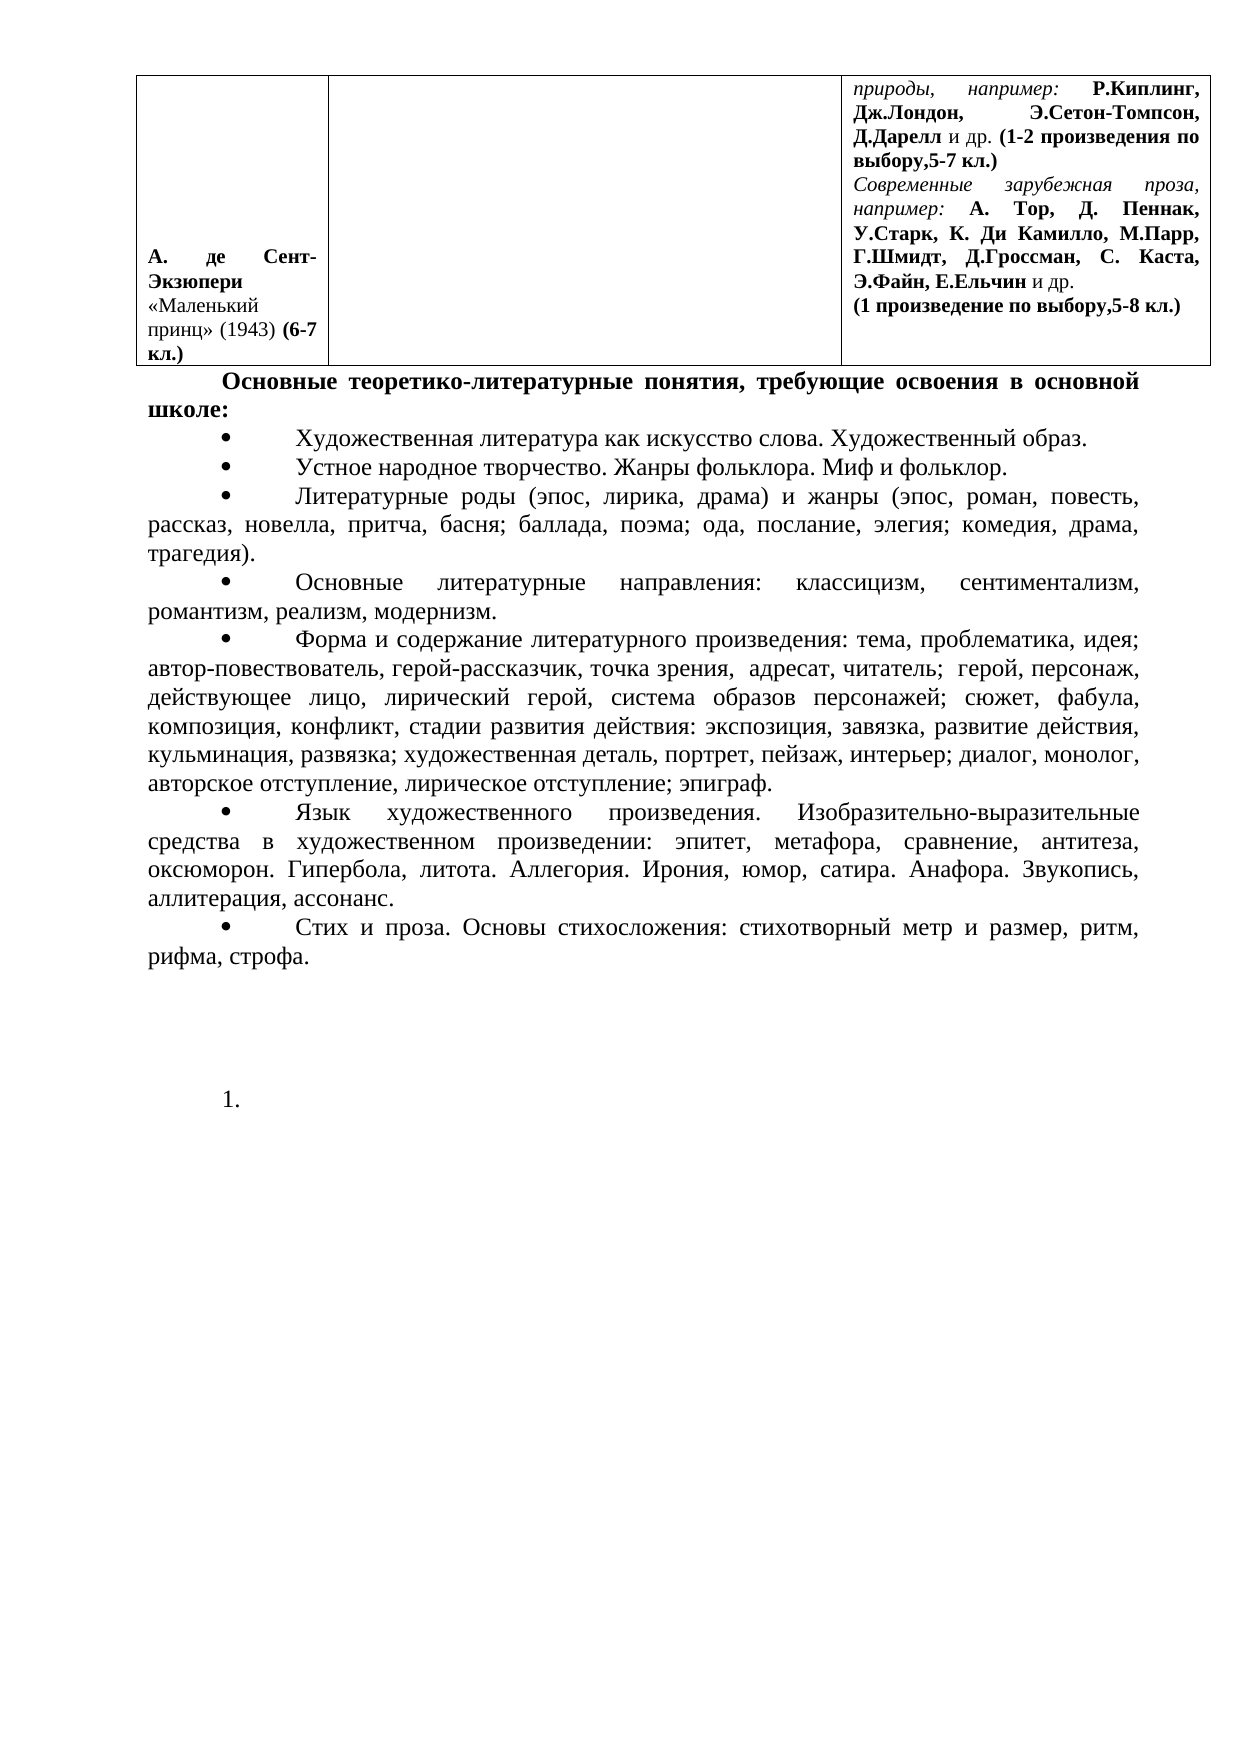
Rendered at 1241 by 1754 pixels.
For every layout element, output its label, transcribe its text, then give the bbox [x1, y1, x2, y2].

list Литературные роды (эпос, лирика, драма) и жанры (эпос, роман, повесть, рассказ, новелла, притча, басня; баллада, поэма; ода, послание, элегия; комедия, драма, трагедия). [148, 481, 1140, 567]
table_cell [842, 76, 1210, 365]
subtitle Основные теоретико-литературные понятия, требующие освоения в основной школе: [148, 366, 1140, 423]
list Стих и проза. Основы стихосложения: стихотворный метр и размер, ритм, рифма, строфа. [148, 912, 1140, 969]
list Художественная литература как искусство слова. Художественный образ. [148, 423, 1140, 452]
list Язык художественного произведения. Изобразительно-выразительные средства в художественном произведении: эпитет, метафора, сравнение, антитеза, оксюморон. Гипербола, литота. Аллегория. Ирония, юмор, сатира. Анафора. Звукопись, аллитерация, ассонанс. [148, 797, 1140, 912]
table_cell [137, 76, 328, 365]
list Устное народное творчество. Жанры фольклора. Миф и фольклор. [148, 452, 1140, 481]
list Форма и содержание литературного произведения: тема, проблематика, идея; автор-повествователь, герой-рассказчик, точка зрения, адресат, читатель; герой, персонаж, действующее лицо, лирический герой, система образов персонажей; сюжет, фабула, композиция, конфликт, стадии развития действия: экспозиция, завязка, развитие действия, кульминация, развязка; художественная деталь, портрет, пейзаж, интерьер; диалог, монолог, авторское отступление, лирическое отступление; эпиграф. [148, 624, 1140, 797]
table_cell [329, 76, 841, 365]
list Основные литературные направления: классицизм, сентиментализм, романтизм, реализм, модернизм. [148, 567, 1140, 624]
